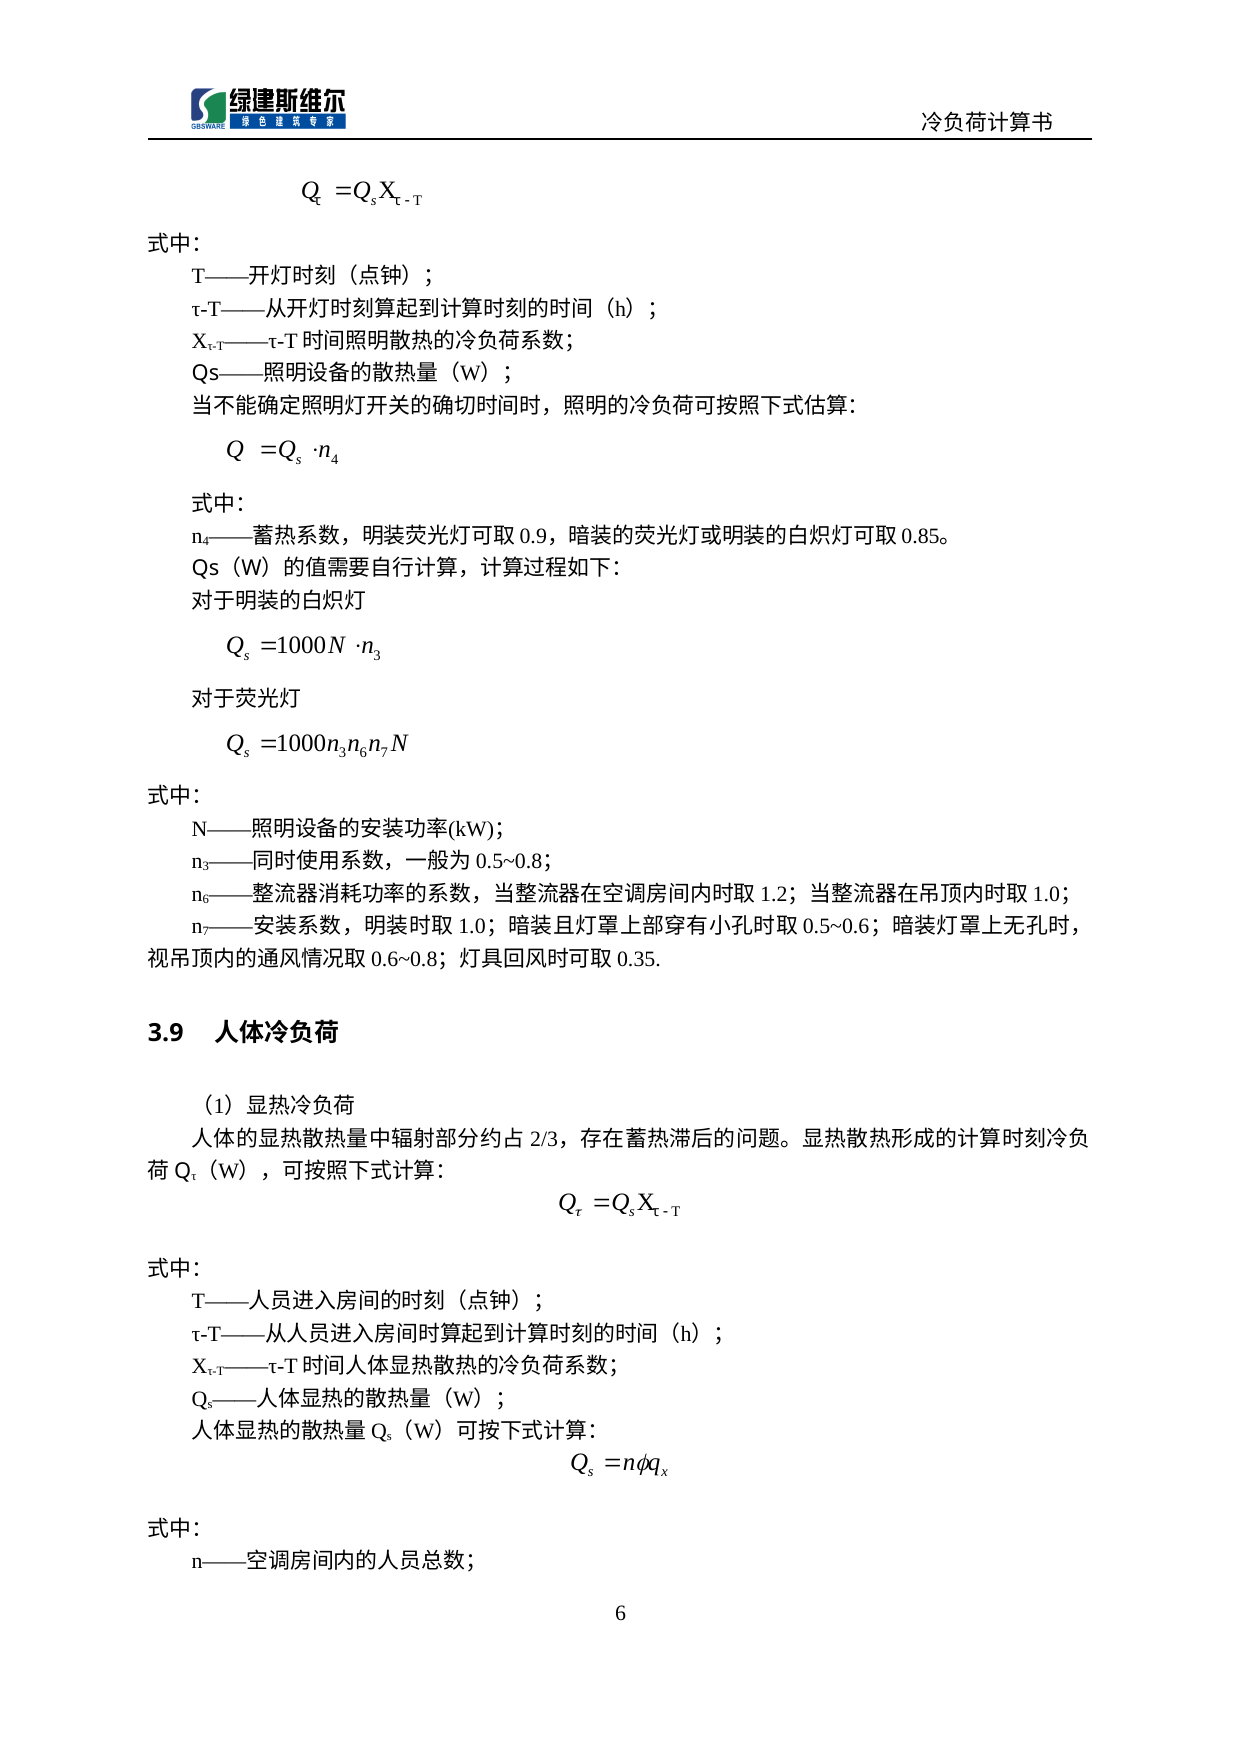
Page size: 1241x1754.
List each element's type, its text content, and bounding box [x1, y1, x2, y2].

text n4——蓄热系数，明装荧光灯可取0.9，暗装的荧光灯或明装的白炽灯可取0.85。 [148, 518, 1092, 550]
text Xτ-T——τ-T时间人体显热散热的冷负荷系数； [148, 1348, 1092, 1380]
text N——照明设备的安装功率(kW)； [148, 810, 1092, 843]
text 人体的显热散热量中辐射部分约占2/3，存在蓄热滞后的问题。显热散热形成的计算时刻冷负荷Qτ（W），可按照下式计算： [148, 1120, 1092, 1185]
text 对于明装的白炽灯 [148, 583, 1092, 615]
text Qs——人体显热的散热量（W）； [148, 1380, 1092, 1413]
picture [187, 88, 347, 130]
text 式中： [148, 778, 1092, 810]
text T——开灯时刻（点钟）； [148, 258, 1092, 290]
text 对于荧光灯 [148, 680, 1092, 713]
text τ-T——从开灯时刻算起到计算时刻的时间（h）； [148, 290, 1092, 323]
text 人体显热的散热量Qs（W）可按下式计算： [148, 1413, 1092, 1445]
text （1）显热冷负荷 [148, 1088, 1092, 1120]
text 式中： [148, 225, 1092, 258]
text 式中： [148, 1510, 1092, 1543]
text n6——整流器消耗功率的系数，当整流器在空调房间内时取1.2；当整流器在吊顶内时取1.0； [148, 875, 1092, 908]
text n3——同时使用系数，一般为0.5~0.8； [148, 843, 1092, 875]
text Qs——照明设备的散热量（W）； [148, 355, 1092, 388]
text 当不能确定照明灯开关的确切时间时，照明的冷负荷可按照下式估算： [148, 388, 1092, 420]
text n7——安装系数，明装时取1.0；暗装且灯罩上部穿有小孔时取0.5~0.6；暗装灯罩上无孔时，视吊顶内的通风情况取0.6~0.8；灯具回风时可取0.35. [148, 908, 1092, 973]
text T——人员进入房间的时刻（点钟）； [148, 1283, 1092, 1315]
text n——空调房间内的人员总数； [148, 1543, 1092, 1575]
text 式中： [148, 485, 1092, 518]
subtitle 人体冷负荷 [148, 998, 1092, 1063]
text τ-T——从人员进入房间时算起到计算时刻的时间（h）； [148, 1315, 1092, 1348]
text Xτ-T——τ-T时间照明散热的冷负荷系数； [148, 323, 1092, 355]
text Qs（W）的值需要自行计算，计算过程如下： [148, 550, 1092, 583]
text 式中： [148, 1250, 1092, 1283]
